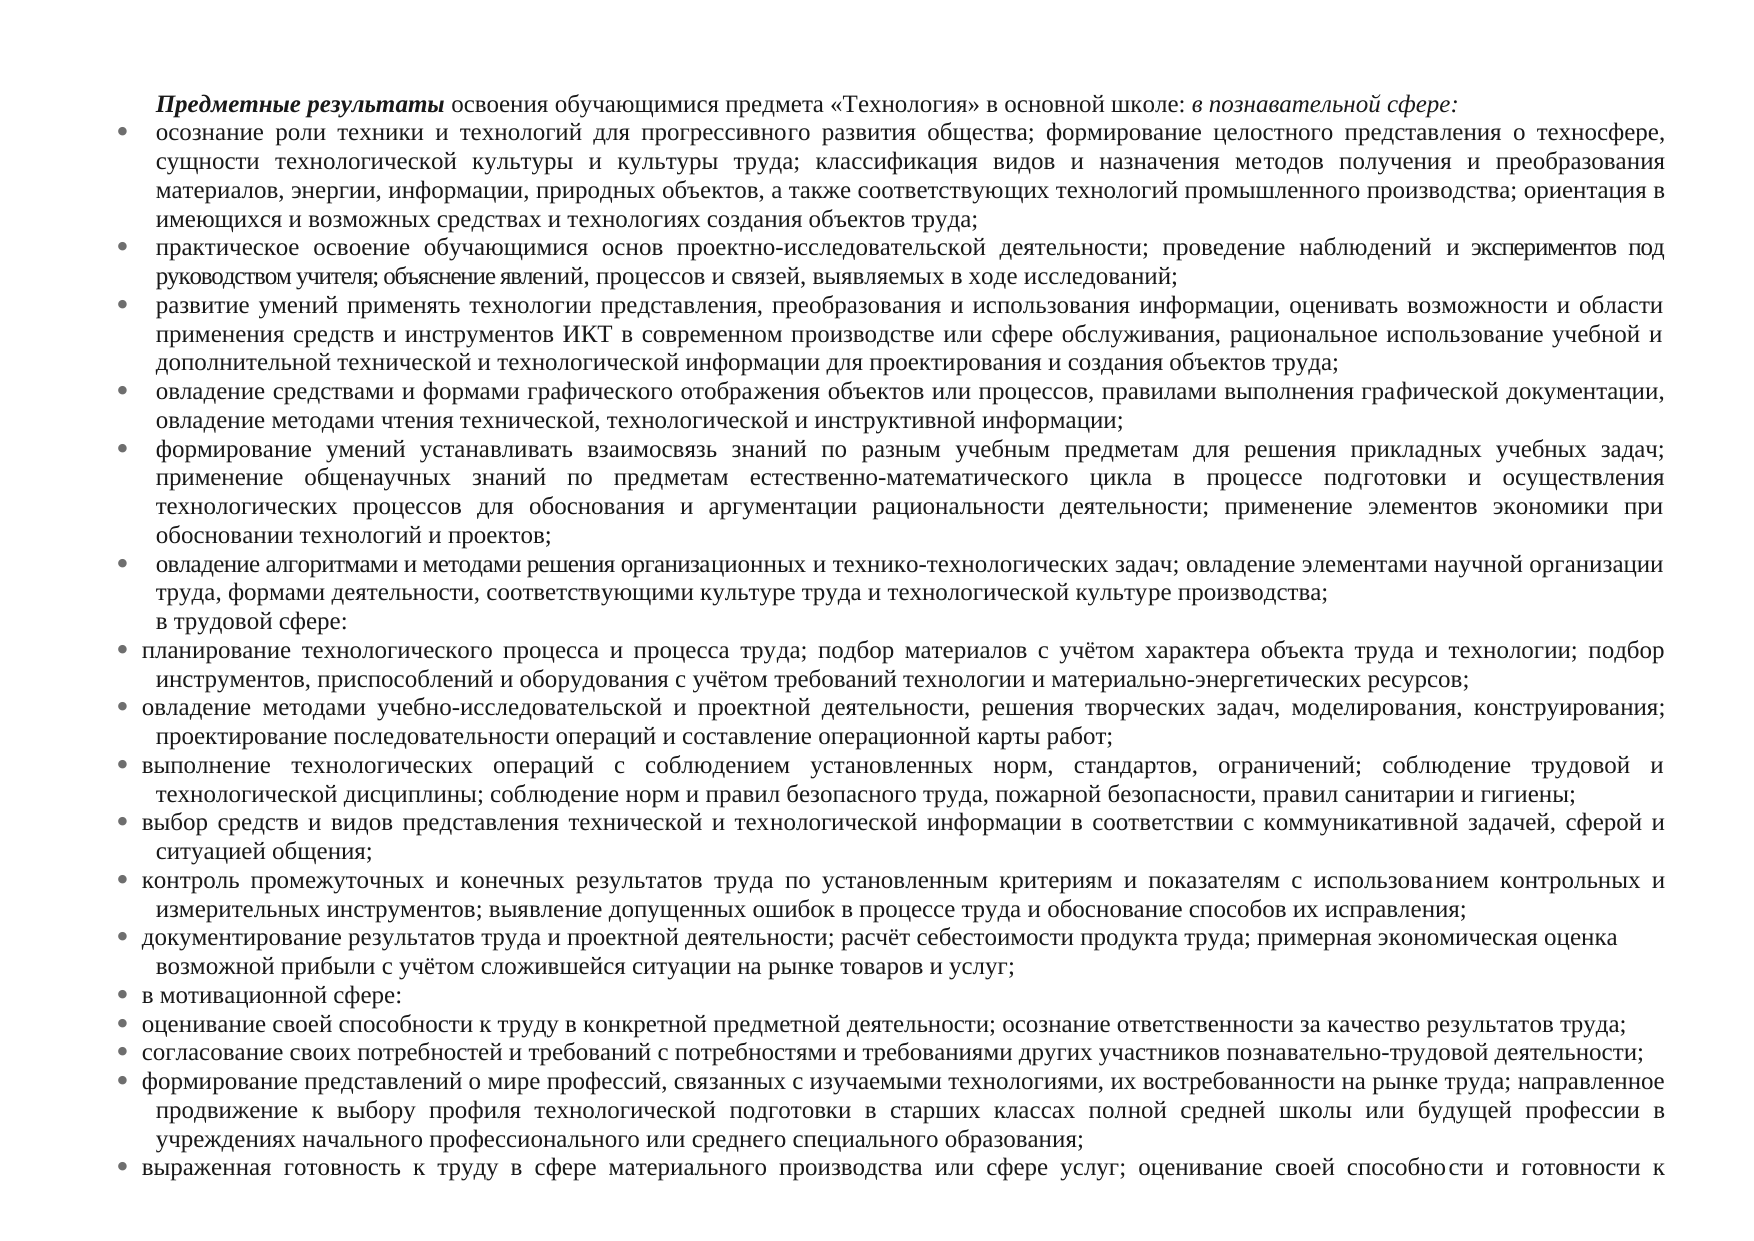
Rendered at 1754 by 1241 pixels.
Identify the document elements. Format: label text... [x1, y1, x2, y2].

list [118, 1152, 1665, 1181]
list осознание роли техники и технологий для прогрессивного развития общества; формирование целостного представления о техносфере, сущности технологической культуры и культуры труда; классификация видов и назначения методов получения и преобразования материалов, энергии, информации, природных объектов, а также соответствующих технологий промышленного производства; ориентация в имеющихся и возможных средствах и технологиях создания объектов труда; [118, 117, 1665, 232]
list в мотивационной сфере: [118, 980, 1665, 1009]
list выполнение технологических операций с соблюдением установленных норм, стандартов, ограничений; соблюдение трудовой и технологической дисциплины; соблюдение норм и правил безопасного труда, пожарной безопасности, правил санитарии и гигиены; [118, 750, 1665, 807]
list документирование результатов труда и проектной деятельности; расчёт себестоимости продукта труда; примерная экономическая оценка возможной прибыли с учётом сложившейся ситуации на рынке товаров и услуг; [118, 922, 1665, 980]
list овладение методами учебно-исследовательской и проектной деятельности, решения творческих задач, моделирования, конструирования; проектирование последовательности операций и составление операционной карты работ; [118, 692, 1665, 750]
list согласование своих потребностей и требований с потребностями и требованиями других участников познавательно-трудовой деятельности; [118, 1037, 1665, 1066]
list Предметные результаты освоения обучающимися предмета «Технология» в основной школе: в познавательной сфере: [156, 89, 1665, 117]
list овладение средствами и формами графического отображения объектов или процессов, правилами выполнения графической документации, овладение методами чтения технической, технологической и инструктивной информации; [118, 376, 1665, 434]
list оценивание своей способности к труду в конкретной предметной деятельности; осознание ответственности за качество результатов труда; [118, 1009, 1665, 1037]
text в трудовой сфере: [156, 606, 1665, 635]
list развитие умений применять технологии представления, преобразования и использования информации, оценивать возможности и области применения средств и инструментов ИКТ в современном производстве или сфере обслуживания, рациональное использование учебной и дополнительной технической и технологической информации для проектирования и создания объектов труда; [118, 290, 1665, 376]
list практическое освоение обучающимися основ проектно-исследовательской деятельности; проведение наблюдений и экспериментов под руководством учителя; объяснение явлений, процессов и связей, выявляемых в ходе исследований; [118, 232, 1665, 290]
list контроль промежуточных и конечных результатов труда по установленным критериям и показателям с использованием контрольных и измерительных инструментов; выявление допущенных ошибок в процессе труда и обоснование способов их исправления; [118, 865, 1665, 922]
list формирование представлений о мире профессий, связанных с изучаемыми технологиями, их востребованности на рынке труда; направленное продвижение к выбору профиля технологической подготовки в старших классах полной средней школы или будущей профессии в учреждениях начального профессионального или среднего специального образования; [118, 1066, 1665, 1152]
list формирование умений устанавливать взаимосвязь знаний по разным учебным предметам для решения прикладных учебных задач; применение общенаучных знаний по предметам естественно-математического цикла в процессе подготовки и осуществления технологических процессов для обоснования и аргументации рациональности деятельности; применение элементов экономики при обосновании технологий и проектов; [118, 434, 1665, 549]
list овладение алгоритмами и методами решения организационных и технико-технологических задач; овладение элементами научной организации труда, формами деятельности, соответствующими культуре труда и технологической культуре производства; [118, 549, 1665, 606]
list планирование технологического процесса и процесса труда; подбор материалов с учётом характера объекта труда и технологии; подбор инструментов, приспособлений и оборудования с учётом требований технологии и материально-энергетических ресурсов; [118, 635, 1665, 692]
list выбор средств и видов представления технической и технологической информации в соответствии с коммуникативной задачей, сферой и ситуацией общения; [118, 807, 1665, 865]
